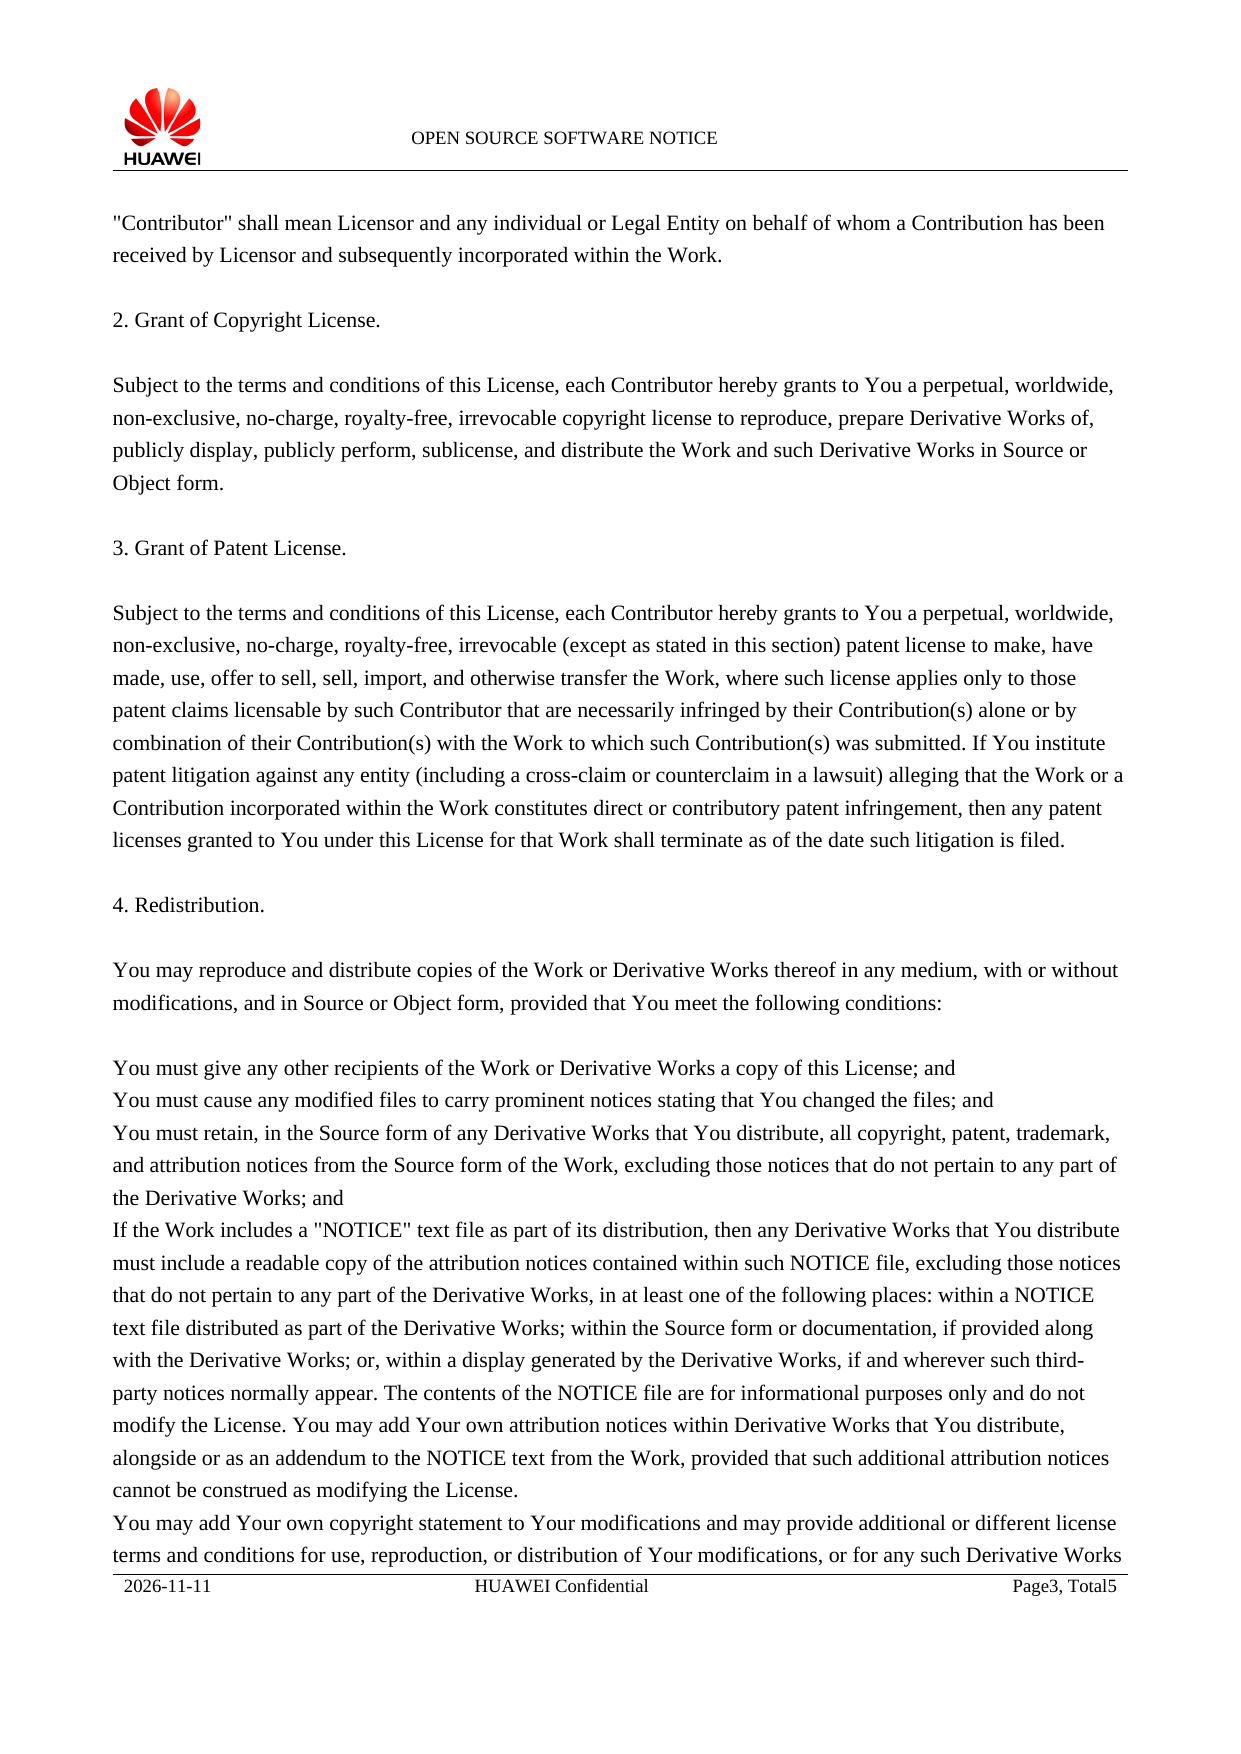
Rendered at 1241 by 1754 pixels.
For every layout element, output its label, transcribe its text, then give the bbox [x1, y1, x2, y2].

text You must cause any modified files to carry prominent notices stating that You changed the files; and [112, 1084, 1128, 1116]
text 3. Grant of Patent License. [112, 531, 1128, 564]
text "Contributor" shall mean Licensor and any individual or Legal Entity on behalf of whom a Contribution has been received by Licensor and subsequently incorporated within the Work. [112, 206, 1128, 271]
text 2. Grant of Copyright License. [112, 304, 1128, 336]
text If the Work includes a "NOTICE" text file as part of its distribution, then any Derivative Works that You distribute must include a readable copy of the attribution notices contained within such NOTICE file, excluding those notices that do not pertain to any part of the Derivative Works, in at least one of the following places: within a NOTICE text file distributed as part of the Derivative Works; within the Source form or documentation, if provided along with the Derivative Works; or, within a display generated by the Derivative Works, if and wherever such third-party notices normally appear. The contents of the NOTICE file are for informational purposes only and do not modify the License. You may add Your own attribution notices within Derivative Works that You distribute, alongside or as an addendum to the NOTICE text from the Work, provided that such additional attribution notices cannot be construed as modifying the License. [112, 1214, 1128, 1506]
text You must give any other recipients of the Work or Derivative Works a copy of this License; and [112, 1051, 1128, 1084]
text 4. Redistribution. [112, 889, 1128, 921]
text Subject to the terms and conditions of this License, each Contributor hereby grants to You a perpetual, worldwide, non-exclusive, no-charge, royalty-free, irrevocable (except as stated in this section) patent license to make, have made, use, offer to sell, sell, import, and otherwise transfer the Work, where such license applies only to those patent claims licensable by such Contributor that are necessarily infringed by their Contribution(s) alone or by combination of their Contribution(s) with the Work to which such Contribution(s) was submitted. If You institute patent litigation against any entity (including a cross-claim or counterclaim in a lawsuit) alleging that the Work or a Contribution incorporated within the Work constitutes direct or contributory patent infringement, then any patent licenses granted to You under this License for that Work shall terminate as of the date such litigation is filed. [112, 596, 1128, 856]
text You must retain, in the Source form of any Derivative Works that You distribute, all copyright, patent, trademark, and attribution notices from the Source form of the Work, excluding those notices that do not pertain to any part of the Derivative Works; and [112, 1116, 1128, 1214]
picture [124, 88, 201, 165]
text Subject to the terms and conditions of this License, each Contributor hereby grants to You a perpetual, worldwide, non-exclusive, no-charge, royalty-free, irrevocable copyright license to reproduce, prepare Derivative Works of, publicly display, publicly perform, sublicense, and distribute the Work and such Derivative Works in Source or Object form. [112, 369, 1128, 499]
text You may reproduce and distribute copies of the Work or Derivative Works thereof in any medium, with or without modifications, and in Source or Object form, provided that You meet the following conditions: [112, 954, 1128, 1019]
